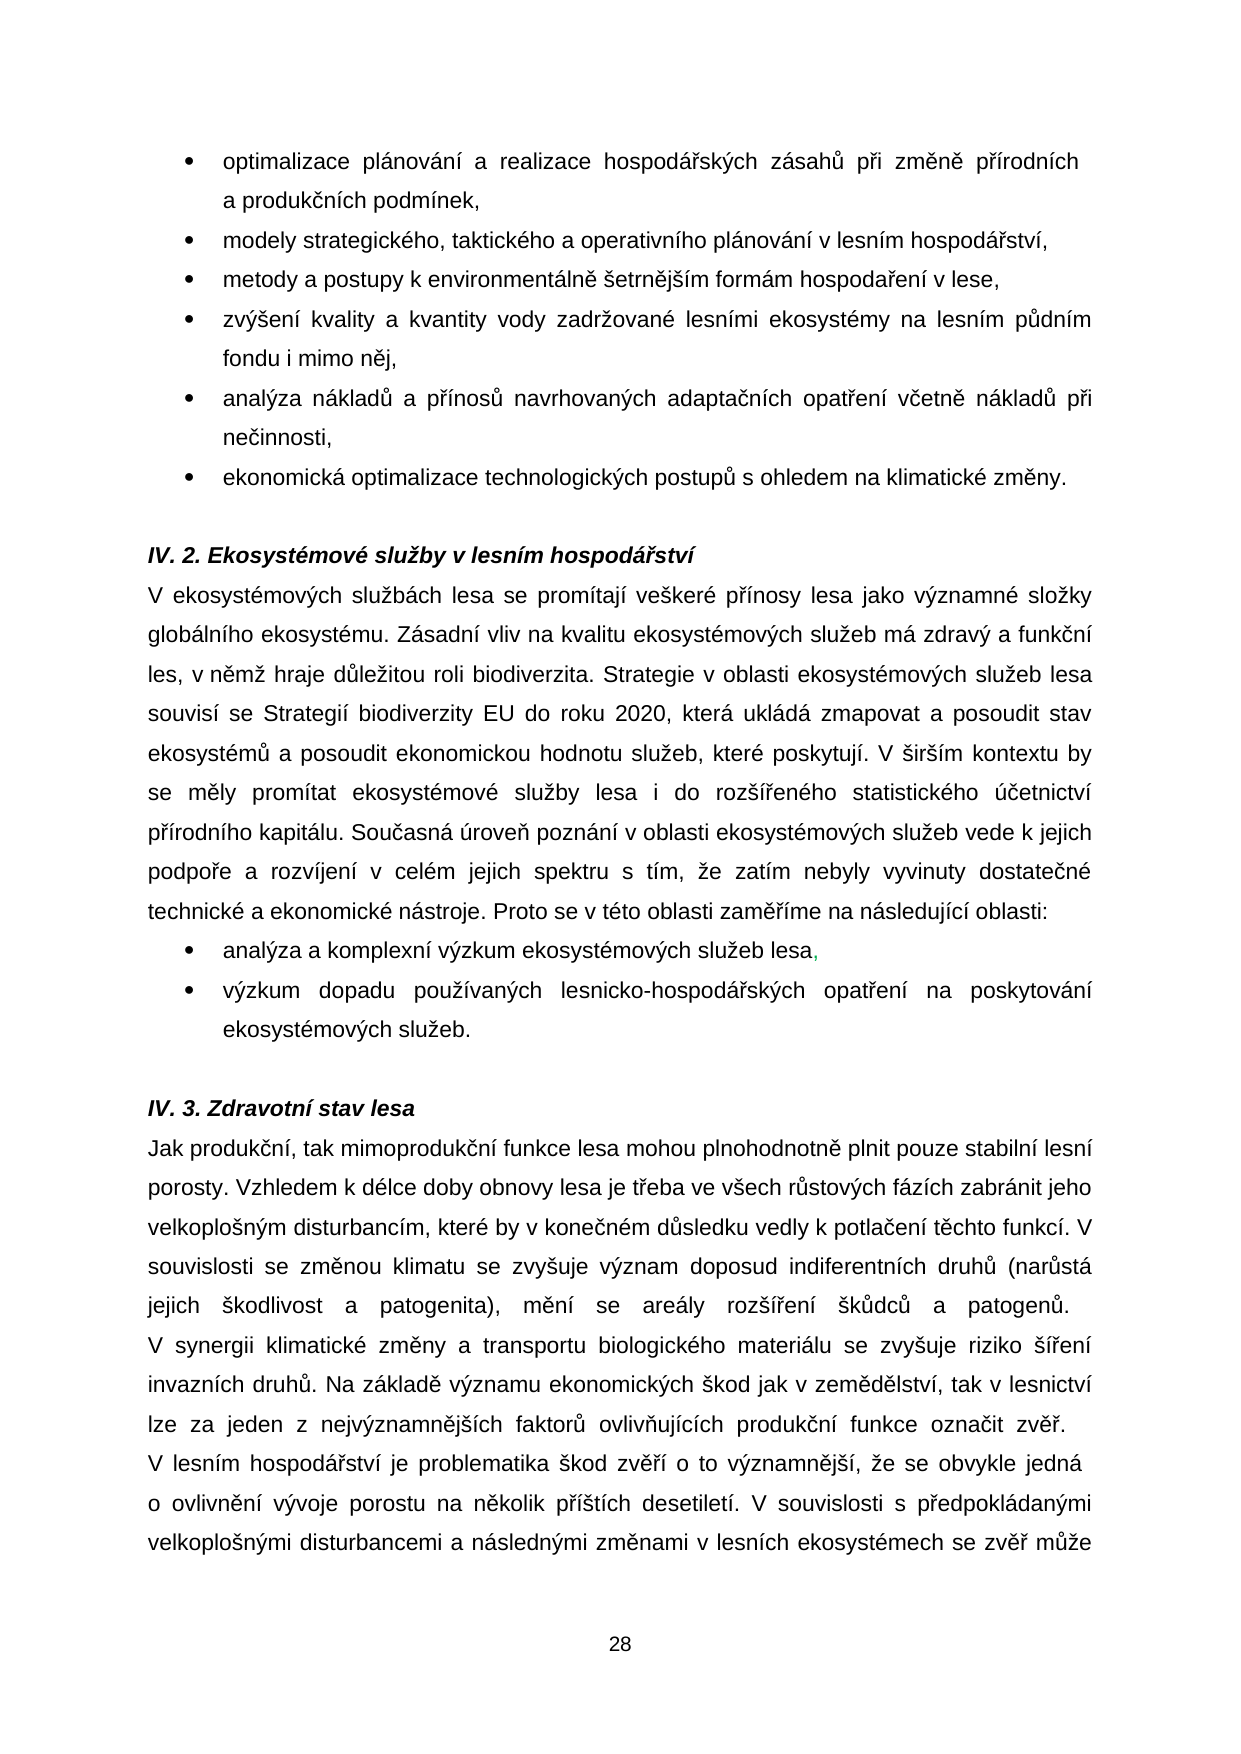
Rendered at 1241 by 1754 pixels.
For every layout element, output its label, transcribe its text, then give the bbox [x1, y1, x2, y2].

list metody a postupy k environmentálně šetrnějším formám hospodaření v lese, [185, 266, 1093, 292]
list modely strategického, taktického a operativního plánování v lesním hospodářství, [185, 227, 1093, 253]
list analýza a komplexní výzkum ekosystémových služeb lesa, [185, 937, 1093, 963]
list zvýšení kvality a kvantity vody zadržované lesními ekosystémy na lesním půdním fondu i mimo něj, [185, 306, 1093, 371]
list analýza nákladů a přínosů navrhovaných adaptačních opatření včetně nákladů při nečinnosti, [185, 384, 1093, 450]
subtitle IV. 3. Zdravotní stav lesa [148, 1095, 1093, 1121]
list výzkum dopadu používaných lesnicko-hospodářských opatření na poskytování ekosystémových služeb. [185, 977, 1093, 1042]
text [148, 1134, 1093, 1556]
text V ekosystémových službách lesa se promítají veškeré přínosy lesa jako významné složky globálního ekosystému. Zásadní vliv na kvalitu ekosystémových služeb má zdravý a funkční les, v němž hraje důležitou roli biodiverzita. Strategie v oblasti ekosystémových služeb lesa souvisí se Strategií biodiverzity EU do roku 2020, která ukládá zmapovat a posoudit stav ekosystémů a posoudit ekonomickou hodnotu služeb, které poskytují. V širším kontextu by se měly promítat ekosystémové služby lesa i do rozšířeného statistického účetnictví přírodního kapitálu. Současná úroveň poznání v oblasti ekosystémových služeb vede k jejich podpoře a rozvíjení v celém jejich spektru s tím, že zatím nebyly vyvinuty dostatečné technické a ekonomické nástroje. Proto se v této oblasti zaměříme na následující oblasti: [148, 582, 1093, 924]
subtitle IV. 2. Ekosystémové služby v lesním hospodářství [148, 542, 1093, 569]
list ekonomická optimalizace technologických postupů s ohledem na klimatické změny. [185, 463, 1093, 490]
list optimalizace plánování a realizace hospodářských zásahů při změně přírodních a produkčních podmínek, [185, 148, 1093, 213]
